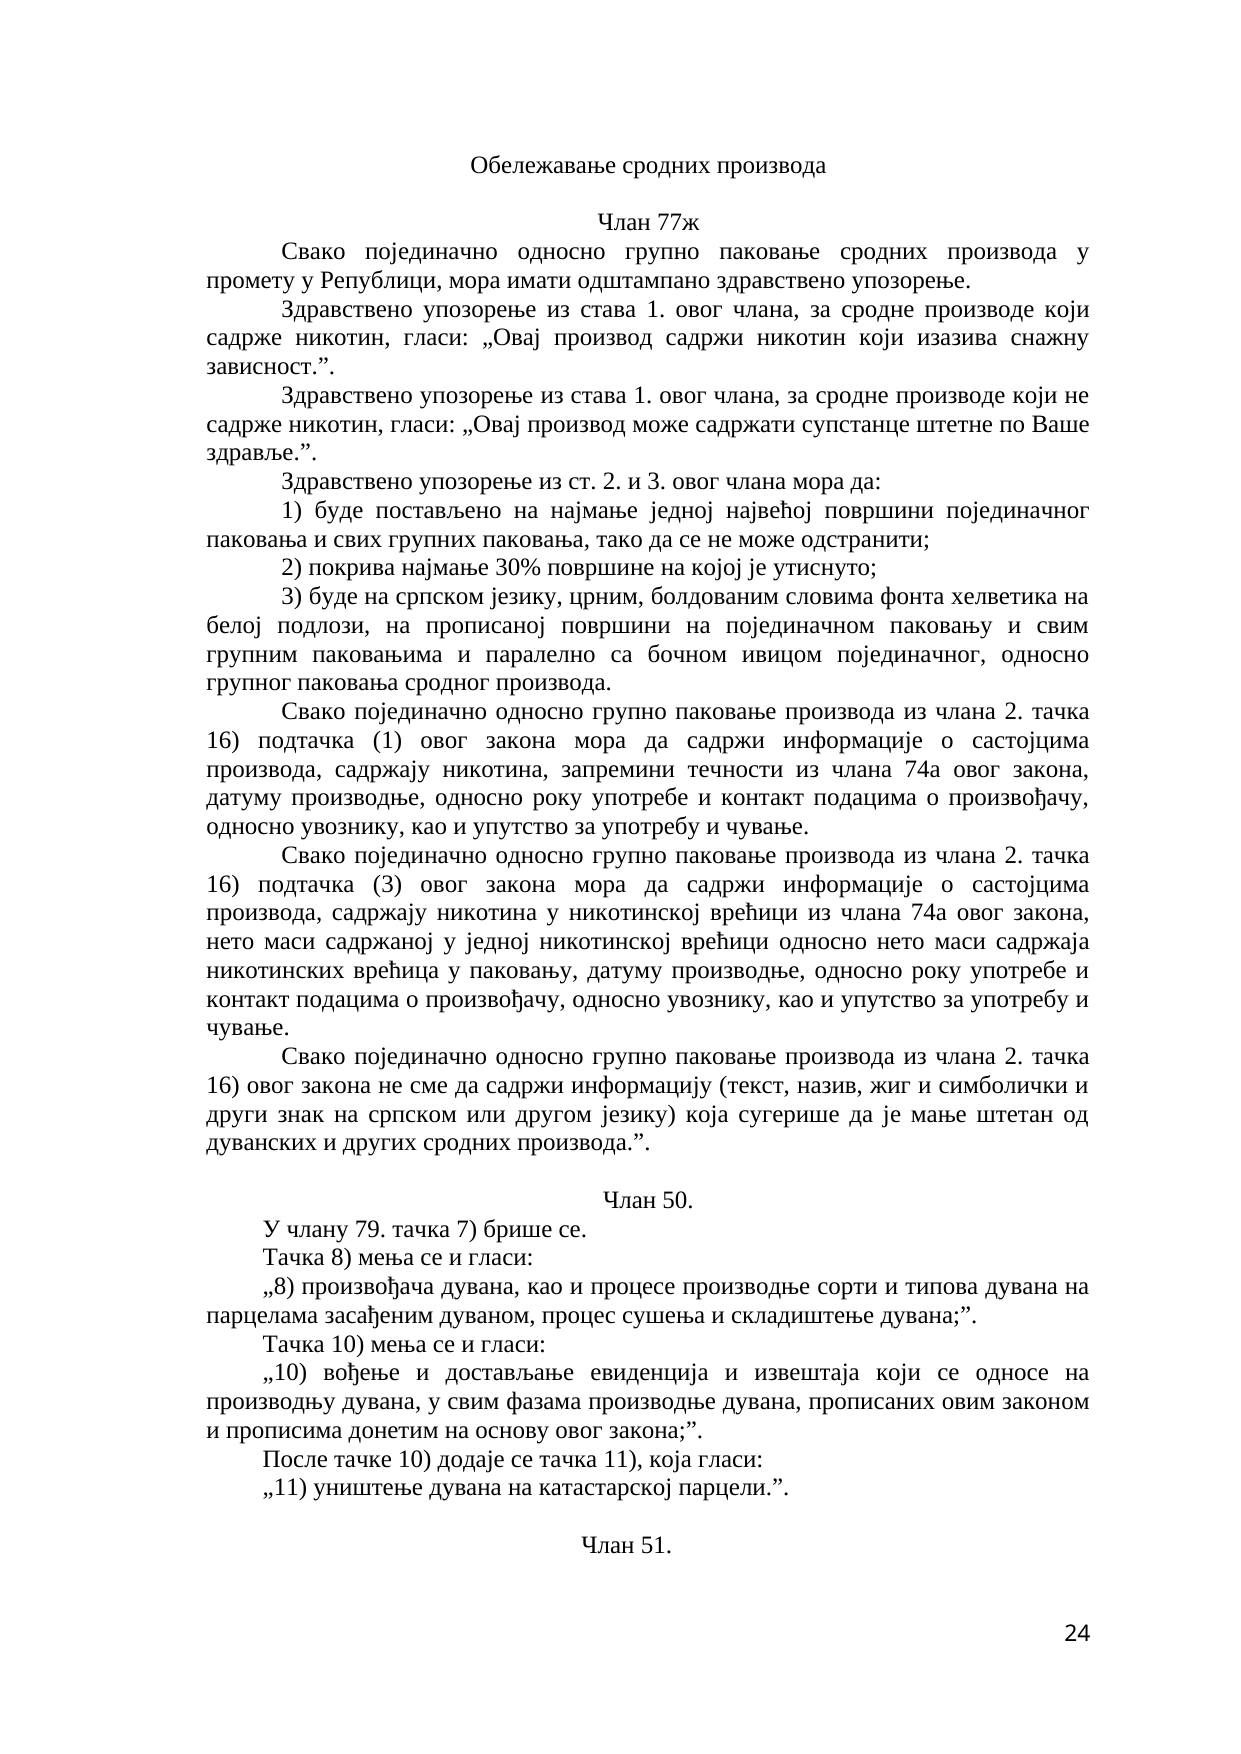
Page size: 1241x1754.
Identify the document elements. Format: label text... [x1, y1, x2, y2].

text Члан 51. [206, 1530, 1090, 1559]
text Члан 50. [206, 1185, 1090, 1214]
text Свако појединачно односно групно паковање сродних производа у промету у Републици, мора имати одштампано здравствено упозорење. [206, 236, 1090, 294]
text После тачке 10) додаје се тачка 11), која гласи: [206, 1444, 1090, 1472]
text Тачка 10) мења се и гласи: [206, 1329, 1090, 1357]
text Тачка 8) мења се и гласи: [206, 1242, 1090, 1271]
text У члану 79. тачка 7) брише се. [206, 1214, 1090, 1242]
text Здравствено упозорење из става 1. овог члана, за сродне производе који садрже никотин, гласи: „Овај производ садржи никотин који изазива снажну зависност.”. [206, 294, 1090, 380]
text Свако појединачно односно групно паковање производа из члана 2. тачка 16) подтачка (3) овог закона мора да садржи информације о састојцима производа, садржају никотина у никотинској врећици из члана 74а овог закона, нето маси садржаној у једној никотинској врећици односно нето маси садржаја никотинских врећица у паковању, датуму производње, односно року употребе и контакт подацима о произвођачу, односно увознику, као и упутство за употребу и чување. [206, 840, 1090, 1041]
text „11) уништење дувана на катастарској парцели.”. [206, 1472, 1090, 1501]
text Обележавање сродних производа [206, 150, 1090, 179]
text Здравствено упозорење из става 1. овог члана, за сродне производе који не садрже никотин, гласи: „Овај производ може садржати супстанце штетне по Ваше здравље.”. [206, 380, 1090, 466]
text „8) произвођача дувана, као и процесе производње сорти и типова дувана на парцелама засађеним дуваном, процес сушења и складиштење дувана;”. [206, 1271, 1090, 1329]
text „10) вођење и достављање евиденција и извештаја који се односе на производњу дувана, у свим фазама производње дувана, прописаних овим законом и прописима донетим на основу овог закона;”. [206, 1357, 1090, 1444]
text Свако појединачно односно групно паковање производа из члана 2. тачка 16) подтачка (1) овог закона мора да садржи информације о састојцима производа, садржају никотина, запремини течности из члана 74а овог закона, датуму производње, односно року употребе и контакт подацима о произвођачу, односно увознику, као и упутство за употребу и чување. [206, 696, 1090, 840]
text 3) буде на српском језику, црним, болдованим словима фонта хелветика на белој подлози, на прописаној површини на појединачном паковању и свим групним паковањима и паралелно са бочном ивицом појединачног, односно групног паковања сродног производа. [206, 581, 1090, 696]
text 1) буде постављено на најмање једној највећој површини појединачног паковања и свих групних паковања, тако да се не може одстранити; [206, 495, 1090, 552]
text Свако појединачно односно групно паковање производа из члана 2. тачка 16) овог закона не сме да садржи информацију (текст, назив, жиг и симболички и други знак на српском или другом језику) која сугерише да је мање штетан од дуванских и других сродних производа.”. [206, 1041, 1090, 1156]
text 2) покрива најмање 30% површине на којој је утиснуто; [206, 552, 1090, 581]
text Здравствено упозорење из ст. 2. и 3. овог члана мора да: [206, 466, 1090, 495]
text Члан 77ж [206, 207, 1090, 236]
